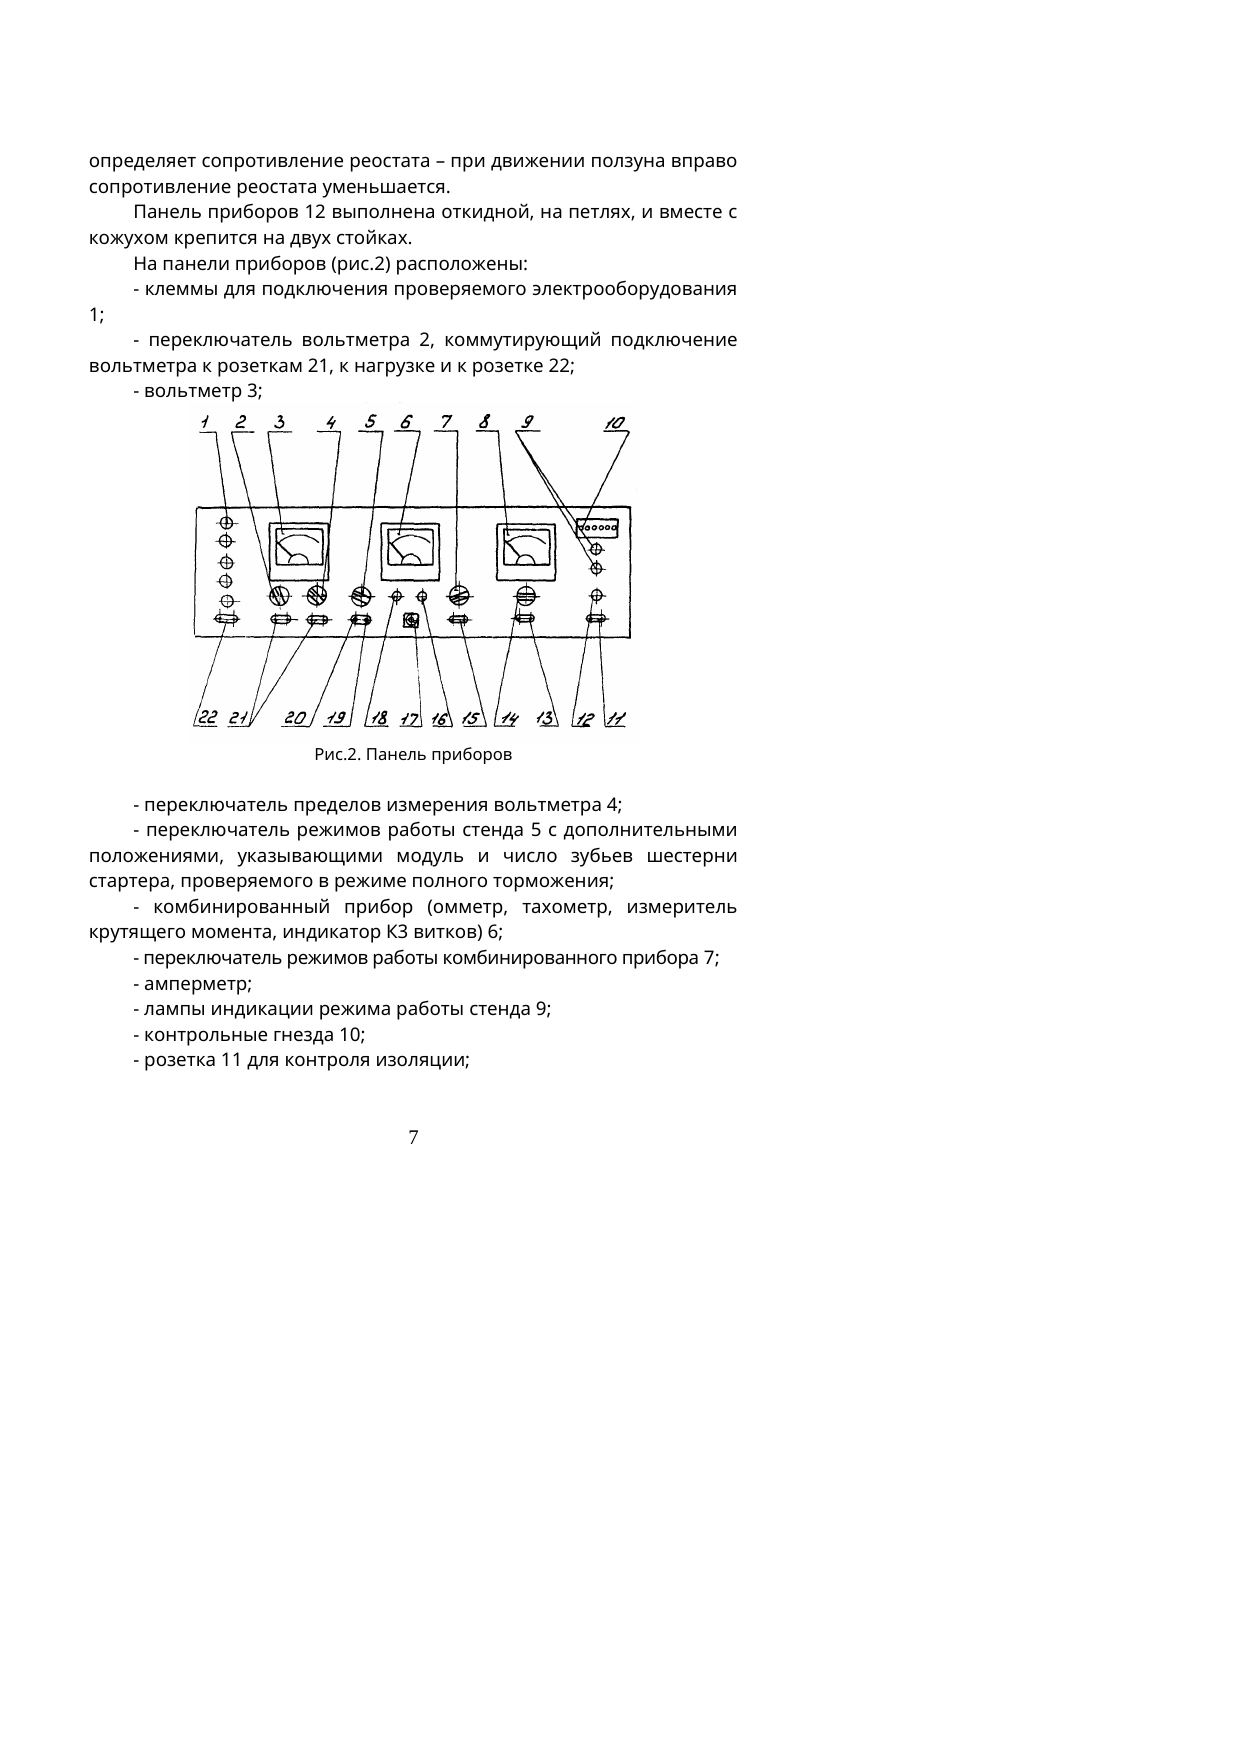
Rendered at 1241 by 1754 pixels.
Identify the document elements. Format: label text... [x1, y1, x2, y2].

text - переключатель режимов работы стенда 5 с дополнительными положениями, указывающими модуль и число зубьев шестерни стартера, проверяемого в режиме полного торможения; [89, 817, 738, 893]
text - комбинированный прибор (омметр, тахометр, измеритель крутящего момента, индикатор К3 витков) 6; [89, 893, 738, 944]
text - розетка 11 для контроля изоляции; [89, 1046, 738, 1072]
text - переключатель режимов работы комбинированного прибора 7; [89, 944, 738, 970]
text - клеммы для подключения проверяемого электрооборудования 1; [89, 275, 738, 326]
text Справа установлен реостат 20, который служит для ограничения тока при проверке стартеров в режиме полного торможения и включается последовательно со стартером. Конструктивно реостат состоит из четырех шин из сплава высокого омического сопротивления, по которым скользит ползун. Положение ползуна определяет сопротивление реостата – при движении ползуна вправо сопротивление реостата уменьшается. [89, 148, 738, 199]
text - переключатель вольтметра 2, коммутирующий подключение вольтметра к розеткам 21, к нагрузке и к розетке 22; [89, 326, 738, 377]
picture [188, 402, 639, 743]
text - контрольные гнезда 10; [89, 1021, 738, 1046]
text Рис.2. Панель приборов [89, 743, 738, 766]
text Панель приборов 12 выполнена откидной, на петлях, и вместе с кожухом крепится на двух стойках. [89, 199, 738, 250]
text - переключатель пределов измерения вольтметра 4; [89, 791, 738, 817]
text - лампы индикации режима работы стенда 9; [89, 995, 738, 1021]
text - амперметр; [89, 970, 738, 995]
text На панели приборов (рис.2) расположены: [89, 250, 738, 275]
text - вольтметр 3; [89, 377, 738, 403]
